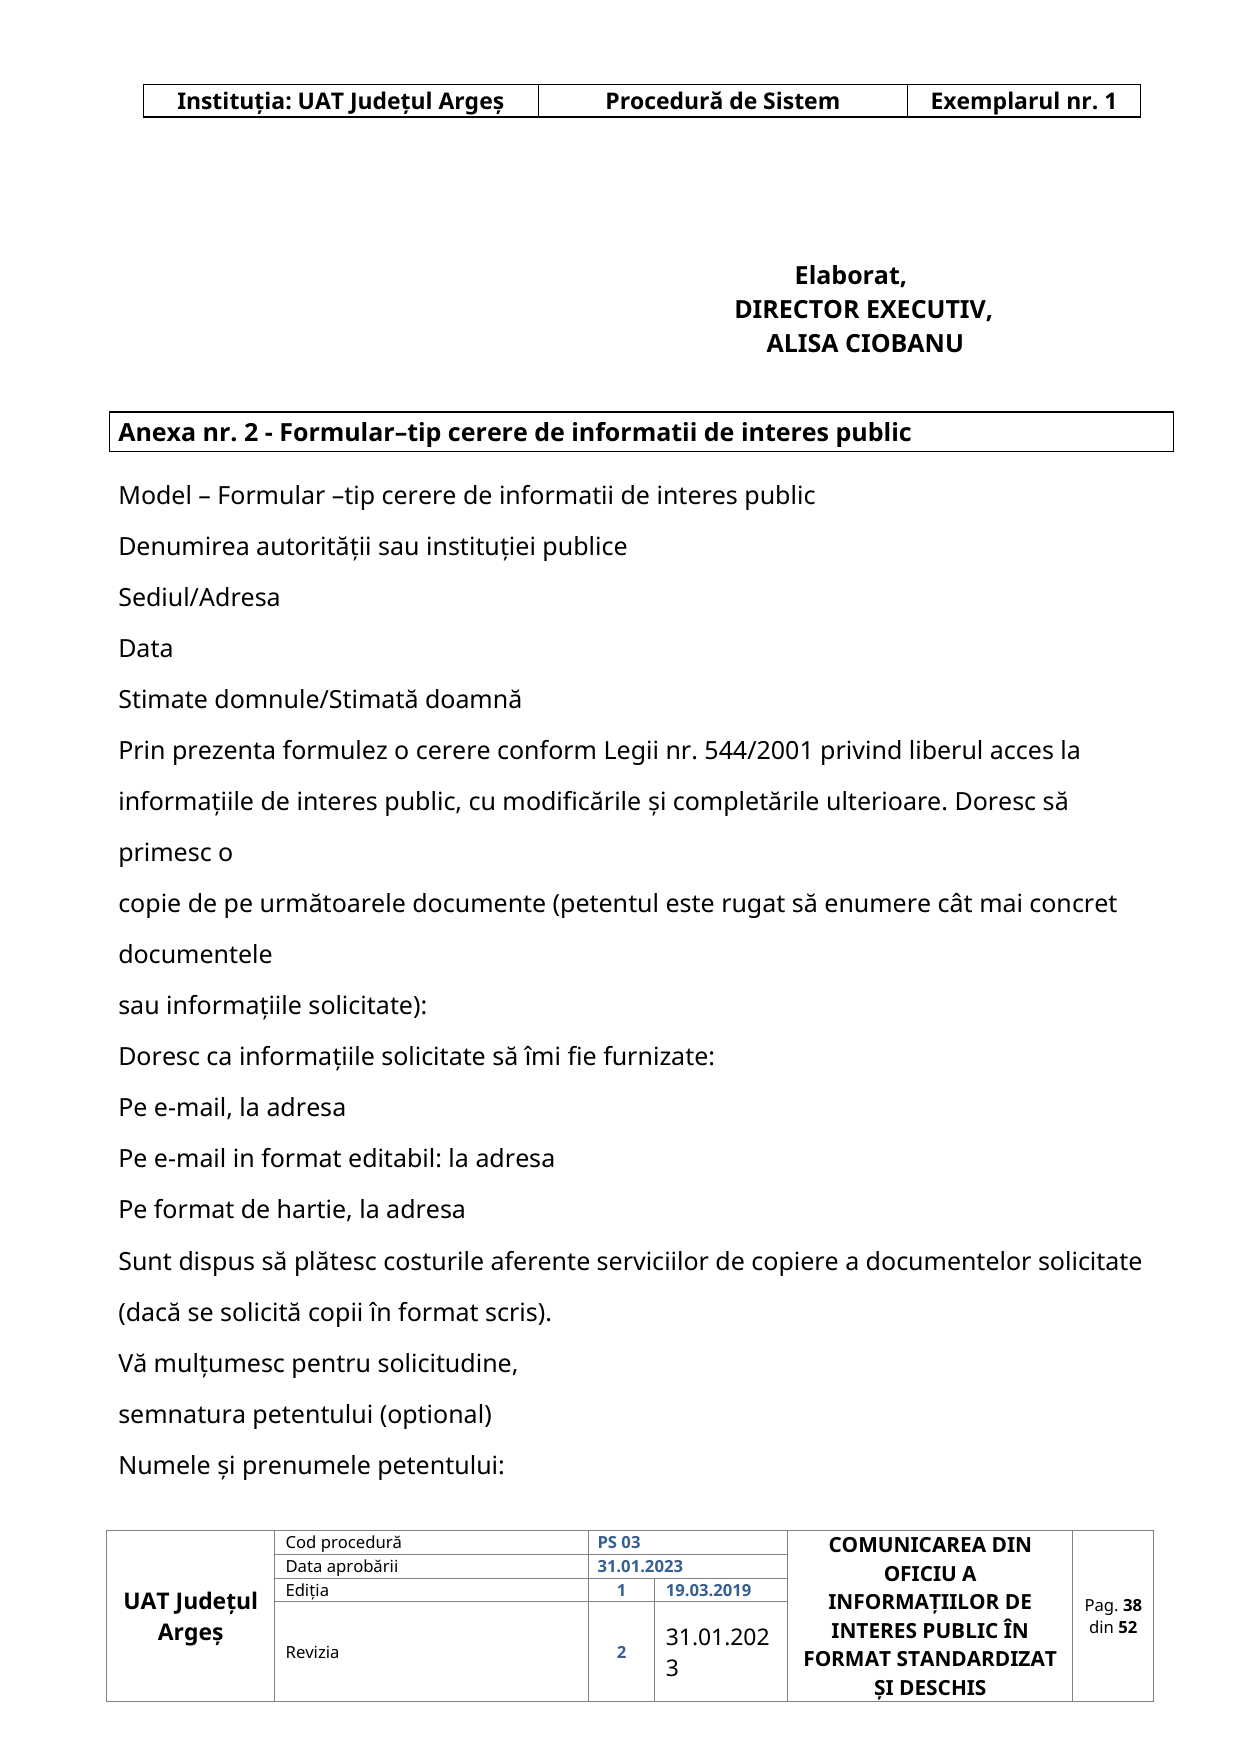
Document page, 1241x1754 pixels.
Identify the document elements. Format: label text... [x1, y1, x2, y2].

text Elaborat, [118, 257, 1165, 292]
text Prin prezenta formulez o cerere conform Legii nr. 544/2001 privind liberul acces la informaţiile de interes public, cu modificările şi completările ulterioare. Doresc să primesc o copie de pe următoarele documente (petentul este rugat să enumere cât mai concret documentele [118, 733, 1165, 971]
text DIRECTOR EXECUTIV, [118, 292, 1165, 326]
text Sunt dispus să plătesc costurile aferente serviciilor de copiere a documentelor solicitate (dacă se solicită copii în format scris). [118, 1243, 1165, 1328]
text Anexa nr. 2 - Formular–tip cerere de informatii de interes public [110, 413, 1173, 451]
text sau informaţiile solicitate): [118, 988, 1165, 1022]
text Model – Formular –tip cerere de informatii de interes public [118, 478, 1165, 512]
text Data [118, 631, 1165, 665]
text Doresc ca informaţiile solicitate să îmi fie furnizate: [118, 1039, 1165, 1073]
text semnatura petentului (optional) [118, 1396, 1165, 1430]
text Vă mulţumesc pentru solicitudine, [118, 1345, 1165, 1379]
text Sediul/Adresa [118, 580, 1165, 614]
text ALISA CIOBANU [118, 326, 1165, 360]
text Pe e-mail in format editabil: la adresa [118, 1141, 1165, 1175]
text Numele şi prenumele petentului: [118, 1447, 1165, 1481]
text Stimate domnule/Stimată doamnă [118, 682, 1165, 716]
text Denumirea autorităţii sau instituţiei publice [118, 529, 1165, 563]
text Pe format de hartie, la adresa [118, 1192, 1165, 1226]
text Pe e-mail, la adresa [118, 1090, 1165, 1124]
